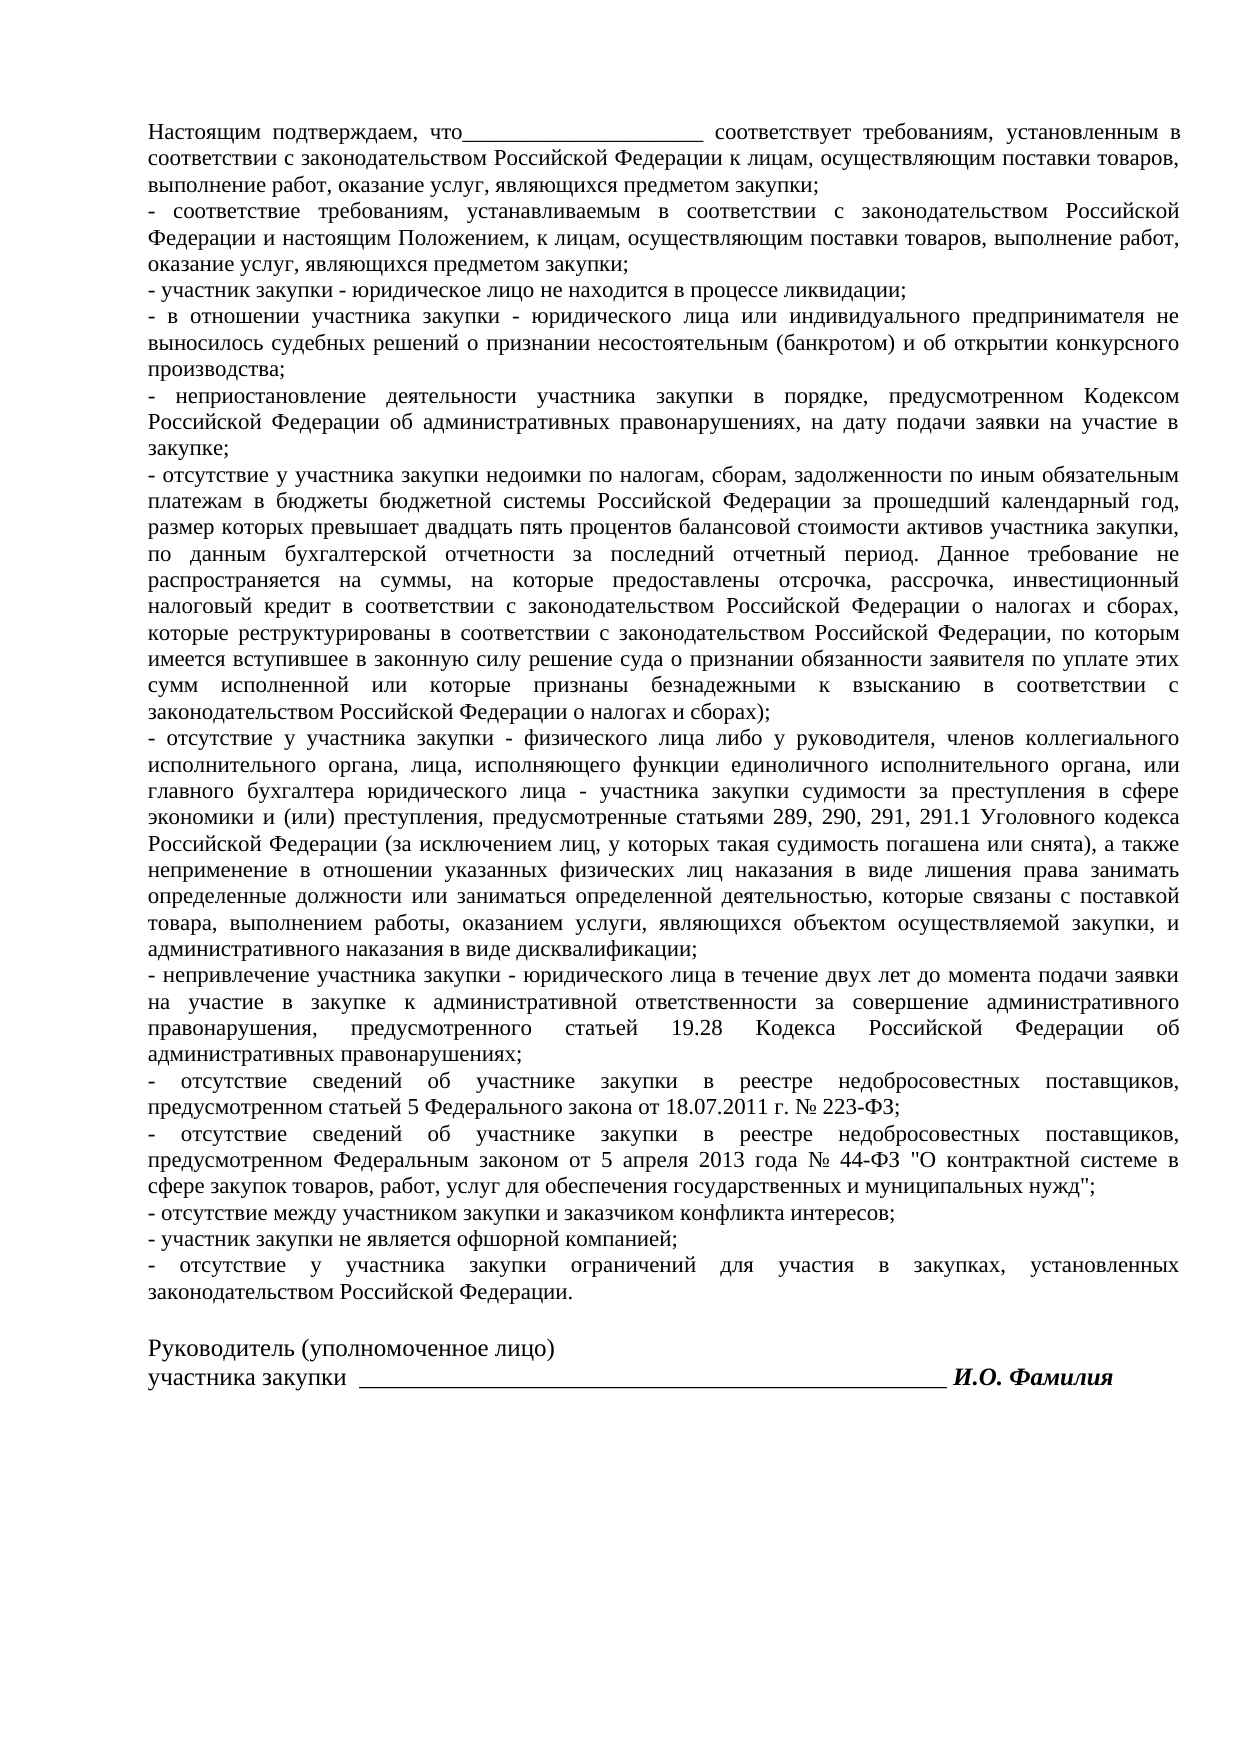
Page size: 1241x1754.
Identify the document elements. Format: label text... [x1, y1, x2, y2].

list Настоящим подтверждаем, что_____________________ соответствует требованиям, установленным в соответствии с законодательством Российской Федерации к лицам, осуществляющим поставки товаров, выполнение работ, оказание услуг, являющихся предметом закупки; [148, 118, 1181, 197]
text - отсутствие между участником закупки и заказчиком конфликта интересов; [148, 1199, 1181, 1225]
text - участник закупки не является офшорной компанией; [148, 1225, 1181, 1251]
text - отсутствие сведений об участнике закупки в реестре недобросовестных поставщиков, предусмотренном Федеральным законом от 5 апреля 2013 года № 44-ФЗ "О контрактной системе в сфере закупок товаров, работ, услуг для обеспечения государственных и муниципальных нужд"; [148, 1119, 1181, 1199]
text - неприостановление деятельности участника закупки в порядке, предусмотренном Кодексом Российской Федерации об административных правонарушениях, на дату подачи заявки на участие в закупке; [148, 382, 1181, 461]
text - в отношении участника закупки - юридического лица или индивидуального предпринимателя не выносилось судебных решений о признании несостоятельным (банкротом) и об открытии конкурсного производства; [148, 303, 1181, 382]
text - соответствие требованиям, устанавливаемым в соответствии с законодательством Российской Федерации и настоящим Положением, к лицам, осуществляющим поставки товаров, выполнение работ, оказание услуг, являющихся предметом закупки; [148, 197, 1181, 276]
text Руководитель (уполномоченное лицо) [148, 1333, 1181, 1362]
text участника закупки _______________________________________________ И.О. Фамилия [148, 1362, 1173, 1390]
text - участник закупки - юридическое лицо не находится в процессе ликвидации; [148, 276, 1181, 303]
text - непривлечение участника закупки - юридического лица в течение двух лет до момента подачи заявки на участие в закупке к административной ответственности за совершение административного правонарушения, предусмотренного статьей 19.28 Кодекса Российской Федерации об административных правонарушениях; [148, 961, 1181, 1067]
text - отсутствие у участника закупки ограничений для участия в закупках, установленных законодательством Российской Федерации. [148, 1251, 1181, 1304]
text - отсутствие сведений об участнике закупки в реестре недобросовестных поставщиков, предусмотренном статьей 5 Федерального закона от 18.07.2011 г. № 223-ФЗ; [148, 1067, 1181, 1119]
text - отсутствие у участника закупки недоимки по налогам, сборам, задолженности по иным обязательным платежам в бюджеты бюджетной системы Российской Федерации за прошедший календарный год, размер которых превышает двадцать пять процентов балансовой стоимости активов участника закупки, по данным бухгалтерской отчетности за последний отчетный период. Данное требование не распространяется на суммы, на которые предоставлены отсрочка, рассрочка, инвестиционный налоговый кредит в соответствии с законодательством Российской Федерации о налогах и сборах, которые реструктурированы в соответствии с законодательством Российской Федерации, по которым имеется вступившее в законную силу решение суда о признании обязанности заявителя по уплате этих сумм исполненной или которые признаны безнадежными к взысканию в соответствии с законодательством Российской Федерации о налогах и сборах); [148, 461, 1181, 724]
text - отсутствие у участника закупки - физического лица либо у руководителя, членов коллегиального исполнительного органа, лица, исполняющего функции единоличного исполнительного органа, или главного бухгалтера юридического лица - участника закупки судимости за преступления в сфере экономики и (или) преступления, предусмотренные статьями 289, 290, 291, 291.1 Уголовного кодекса Российской Федерации (за исключением лиц, у которых такая судимость погашена или снята), а также неприменение в отношении указанных физических лиц наказания в виде лишения права занимать определенные должности или заниматься определенной деятельностью, которые связаны с поставкой товара, выполнением работы, оказанием услуги, являющихся объектом осуществляемой закупки, и административного наказания в виде дисквалификации; [148, 724, 1181, 961]
